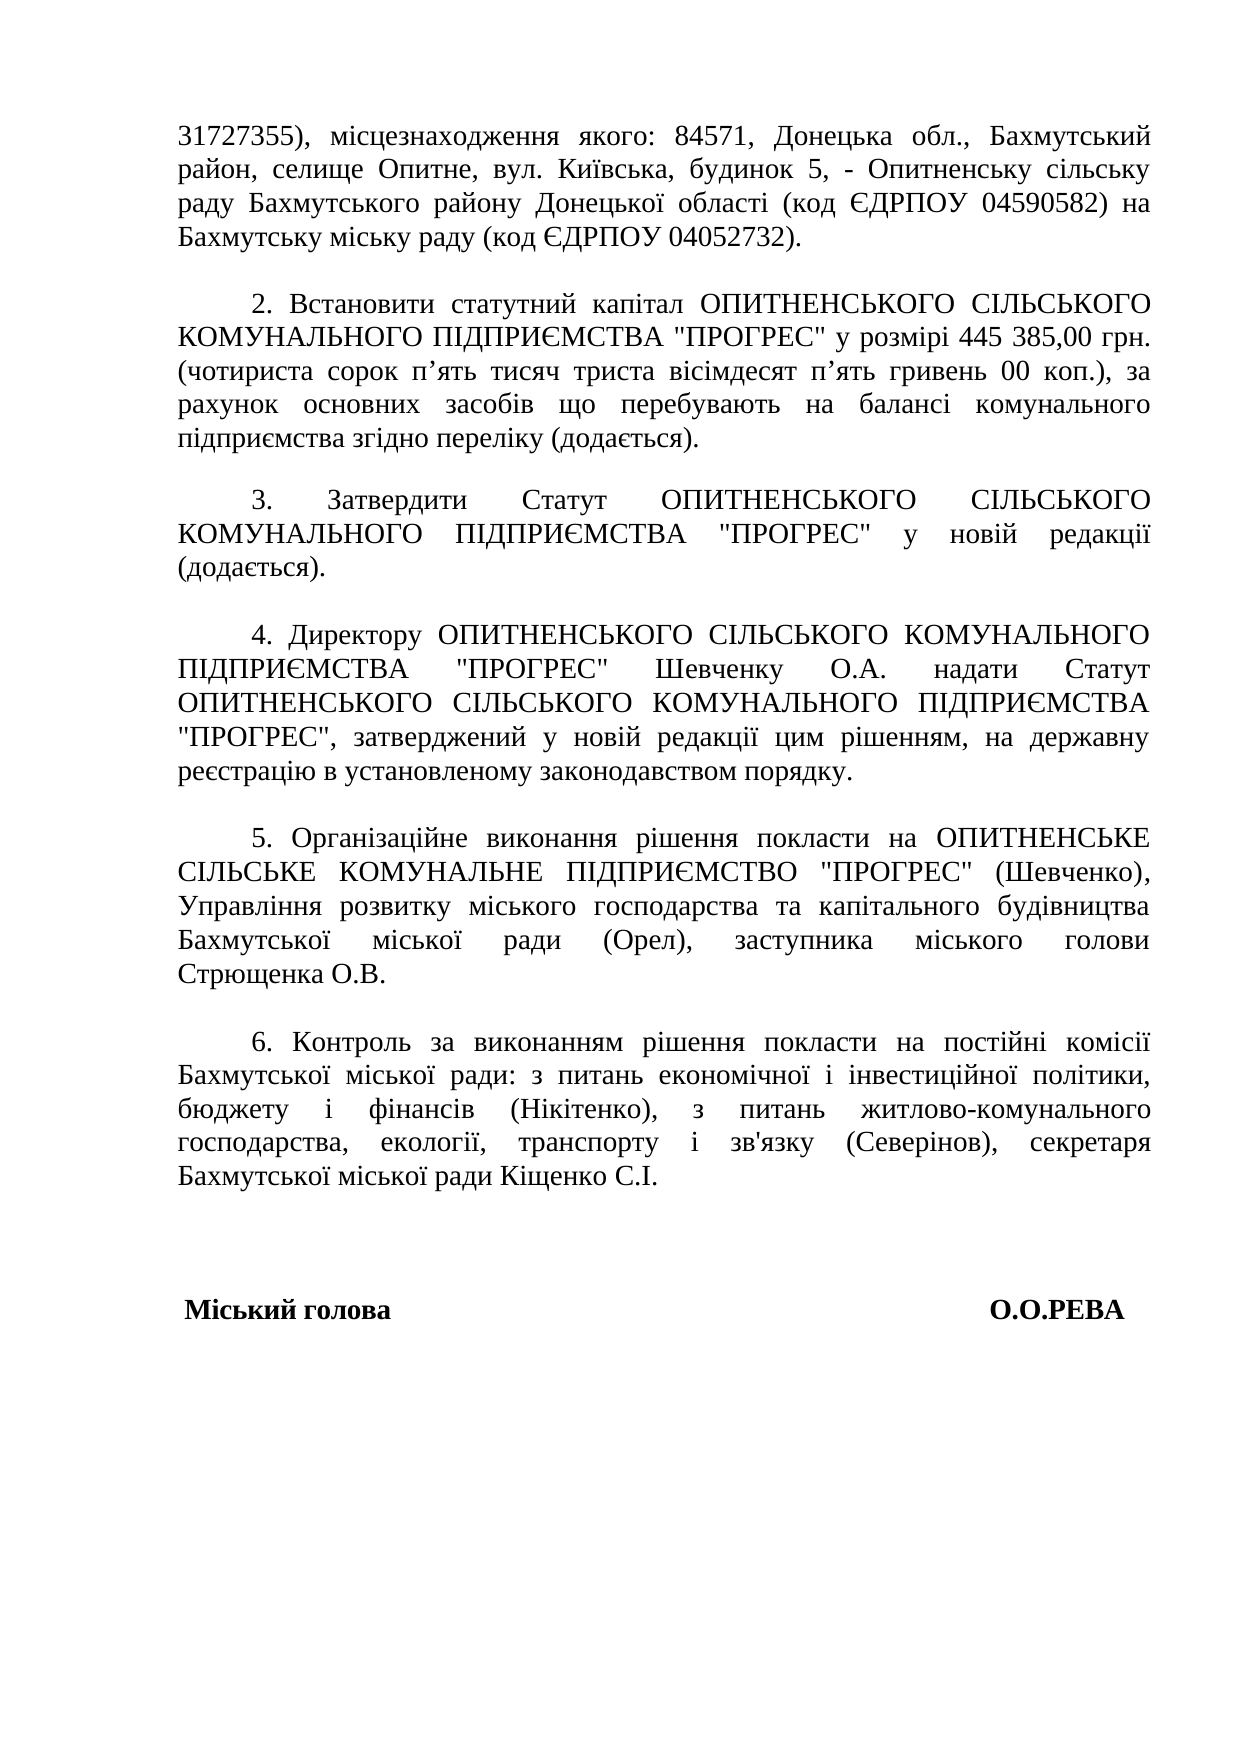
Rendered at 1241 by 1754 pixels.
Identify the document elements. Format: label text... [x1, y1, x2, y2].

list 4. Директору ОПИТНЕНСЬКОГО СІЛЬСЬКОГО КОМУНАЛЬНОГО ПІДПРИЄМСТВА "ПРОГРЕС" Шевченку О.А. надати Статут ОПИТНЕНСЬКОГО СІЛЬСЬКОГО КОМУНАЛЬНОГО ПІДПРИЄМСТВА "ПРОГРЕС", затверджений у новій редакції цим рішенням, на державну реєстрацію в установленому законодавством порядку. [177, 617, 1150, 787]
text Міський голова О.О.РЕВА [177, 1292, 1148, 1326]
text 2. Встановити статутний капітал ОПИТНЕНСЬКОГО СІЛЬСЬКОГО КОМУНАЛЬНОГО ПІДПРИЄМСТВА "ПРОГРЕС" у розмірі 445 385,00 грн. (чотириста сорок п’ять тисяч триста вісімдесят п’ять гривень 00 коп.), за рахунок основних засобів що перебувають на балансі комунального підприємства згідно переліку (додається). [177, 286, 1152, 453]
text 6. Контроль за виконанням рішення покласти на постійні комісії Бахмутської міської ради: з питань економічної і інвестиційної політики, бюджету і фінансів (Нікітенко), з питань житлово-комунального господарства, екології, транспорту і зв'язку (Северінов), секретаря Бахмутської міської ради Кіщенко С.І. [177, 1024, 1152, 1191]
text 5. Організаційне виконання рішення покласти на ОПИТНЕНСЬКЕ СІЛЬСЬКЕ КОМУНАЛЬНЕ ПІДПРИЄМСТВО "ПРОГРЕС" (Шевченко), Управління розвитку міського господарства та капітального будівництва Бахмутської міської ради (Орел), заступника міського голови Стрющенка О.В. [177, 820, 1151, 990]
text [177, 118, 1152, 252]
text 3. Затвердити Статут ОПИТНЕНСЬКОГО СІЛЬСЬКОГО КОМУНАЛЬНОГО ПІДПРИЄМСТВА "ПРОГРЕС" у новій редакції (додається). [177, 482, 1152, 583]
